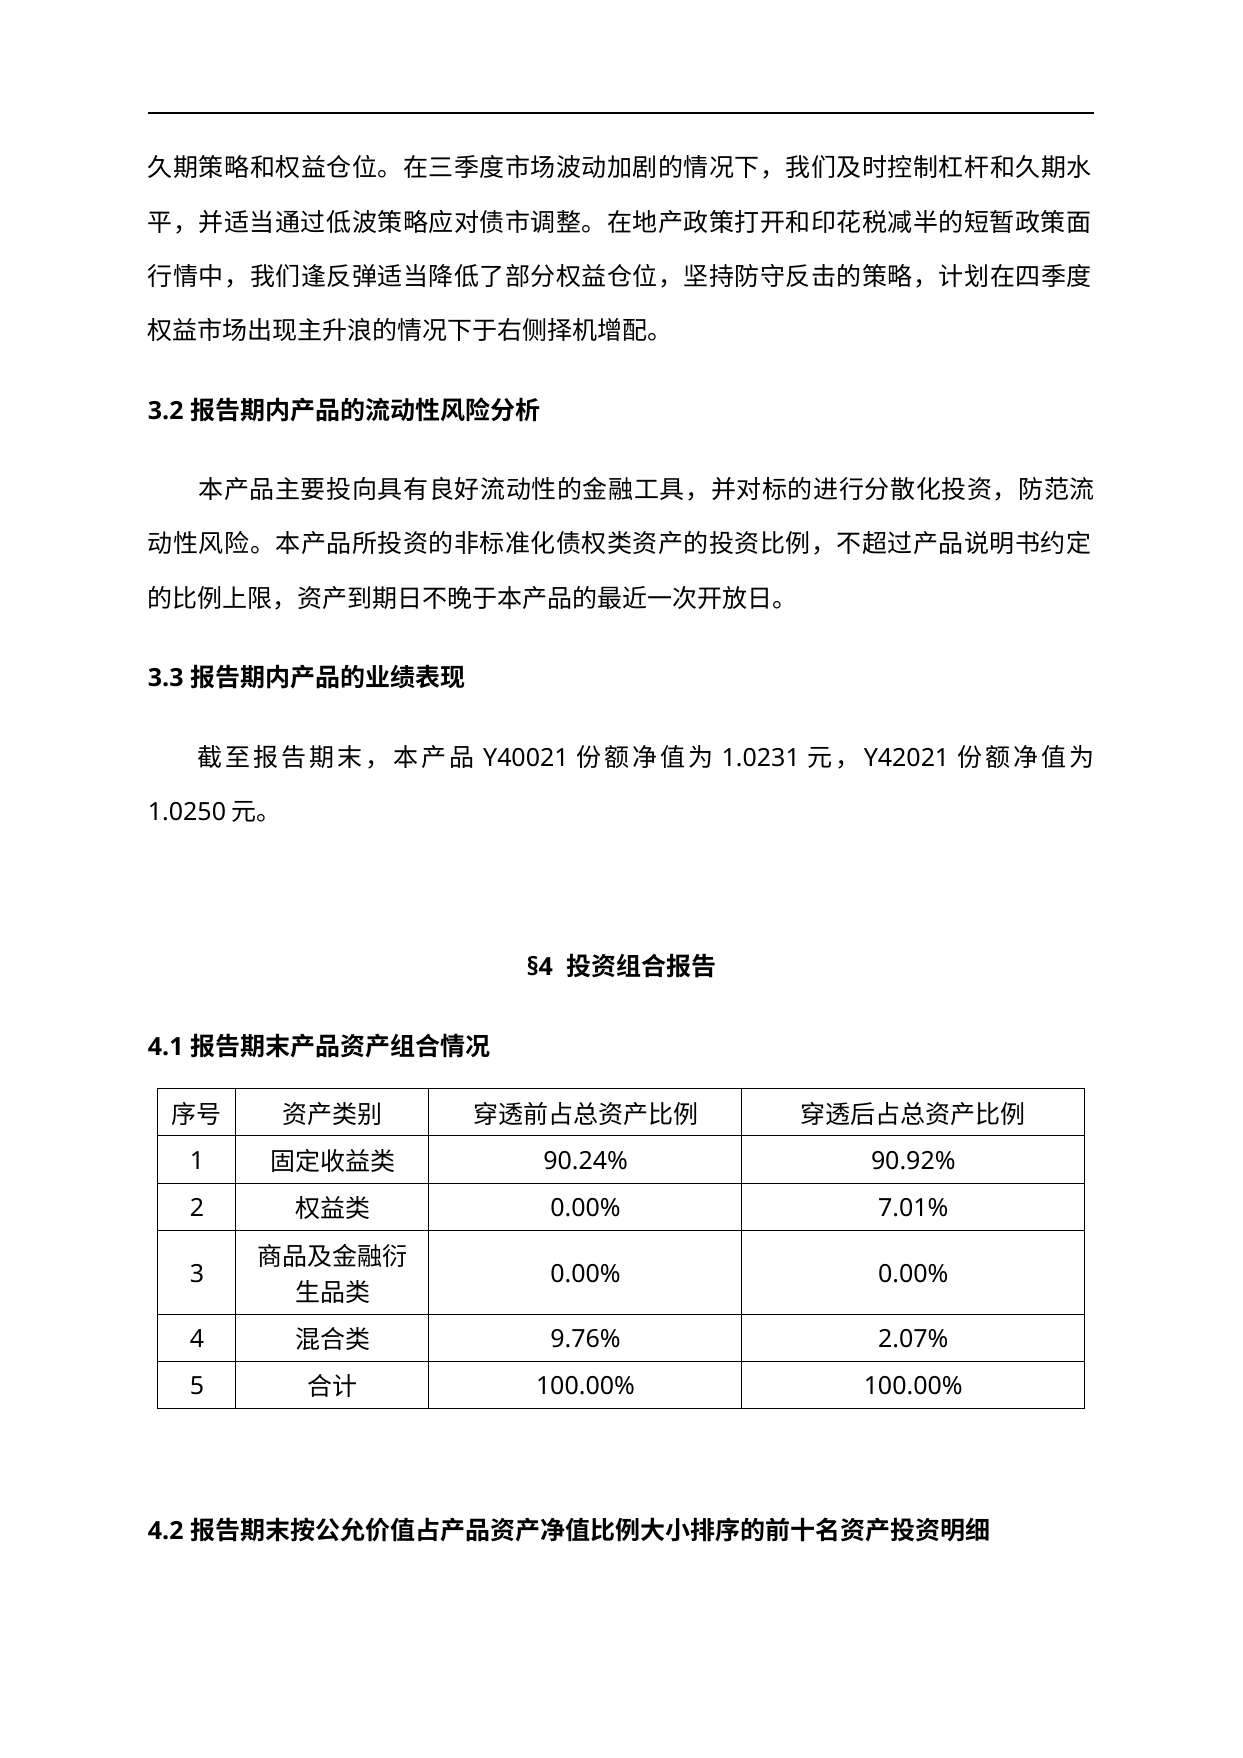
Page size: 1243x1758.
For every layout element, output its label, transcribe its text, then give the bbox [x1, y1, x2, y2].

table_cell 90.24% [429, 1136, 741, 1183]
text 本产品主要投向具有良好流动性的金融工具，并对标的进行分散化投资，防范流动性风险。本产品所投资的非标准化债权类资产的投资比例，不超过产品说明书约定的比例上限，资产到期日不晚于本产品的最近一次开放日。 [148, 469, 1094, 614]
text §4 投资组合报告 [148, 947, 1094, 983]
table_cell 2 [158, 1184, 235, 1230]
table_cell 90.92% [742, 1136, 1084, 1183]
table_cell 0.00% [429, 1231, 741, 1313]
text 4.1 报告期末产品资产组合情况 [148, 1026, 1094, 1062]
table_cell 0.00% [742, 1231, 1084, 1313]
table_cell 0.00% [429, 1184, 741, 1230]
table_cell 5 [158, 1362, 235, 1408]
table_cell 100.00% [742, 1362, 1084, 1408]
table_header 穿透后占总资产比例 [742, 1089, 1084, 1135]
text 4.2 报告期末按公允价值占产品资产净值比例大小排序的前十名资产投资明细 [148, 1510, 1094, 1546]
table_cell 7.01% [742, 1184, 1084, 1230]
text 3.3 报告期内产品的业绩表现 [148, 658, 1094, 694]
table_cell 2.07% [742, 1315, 1084, 1361]
table_cell 1 [158, 1136, 235, 1183]
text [148, 148, 1094, 347]
table_cell 固定收益类 [236, 1136, 428, 1183]
table_header 序号 [158, 1089, 235, 1135]
table_header 资产类别 [236, 1089, 428, 1135]
table_cell 4 [158, 1315, 235, 1361]
table_cell 3 [158, 1231, 235, 1313]
table_cell 合计 [236, 1362, 428, 1408]
text 3.2 报告期内产品的流动性风险分析 [148, 390, 1094, 426]
table_header 穿透前占总资产比例 [429, 1089, 741, 1135]
table_cell 商品及金融衍生品类 [236, 1231, 428, 1313]
table_cell 混合类 [236, 1315, 428, 1361]
text 截至报告期末，本产品Y40021份额净值为1.0231元，Y42021份额净值为1.0250元。 [148, 737, 1094, 828]
table_cell 权益类 [236, 1184, 428, 1230]
table_cell 100.00% [429, 1362, 741, 1408]
table_cell 9.76% [429, 1315, 741, 1361]
